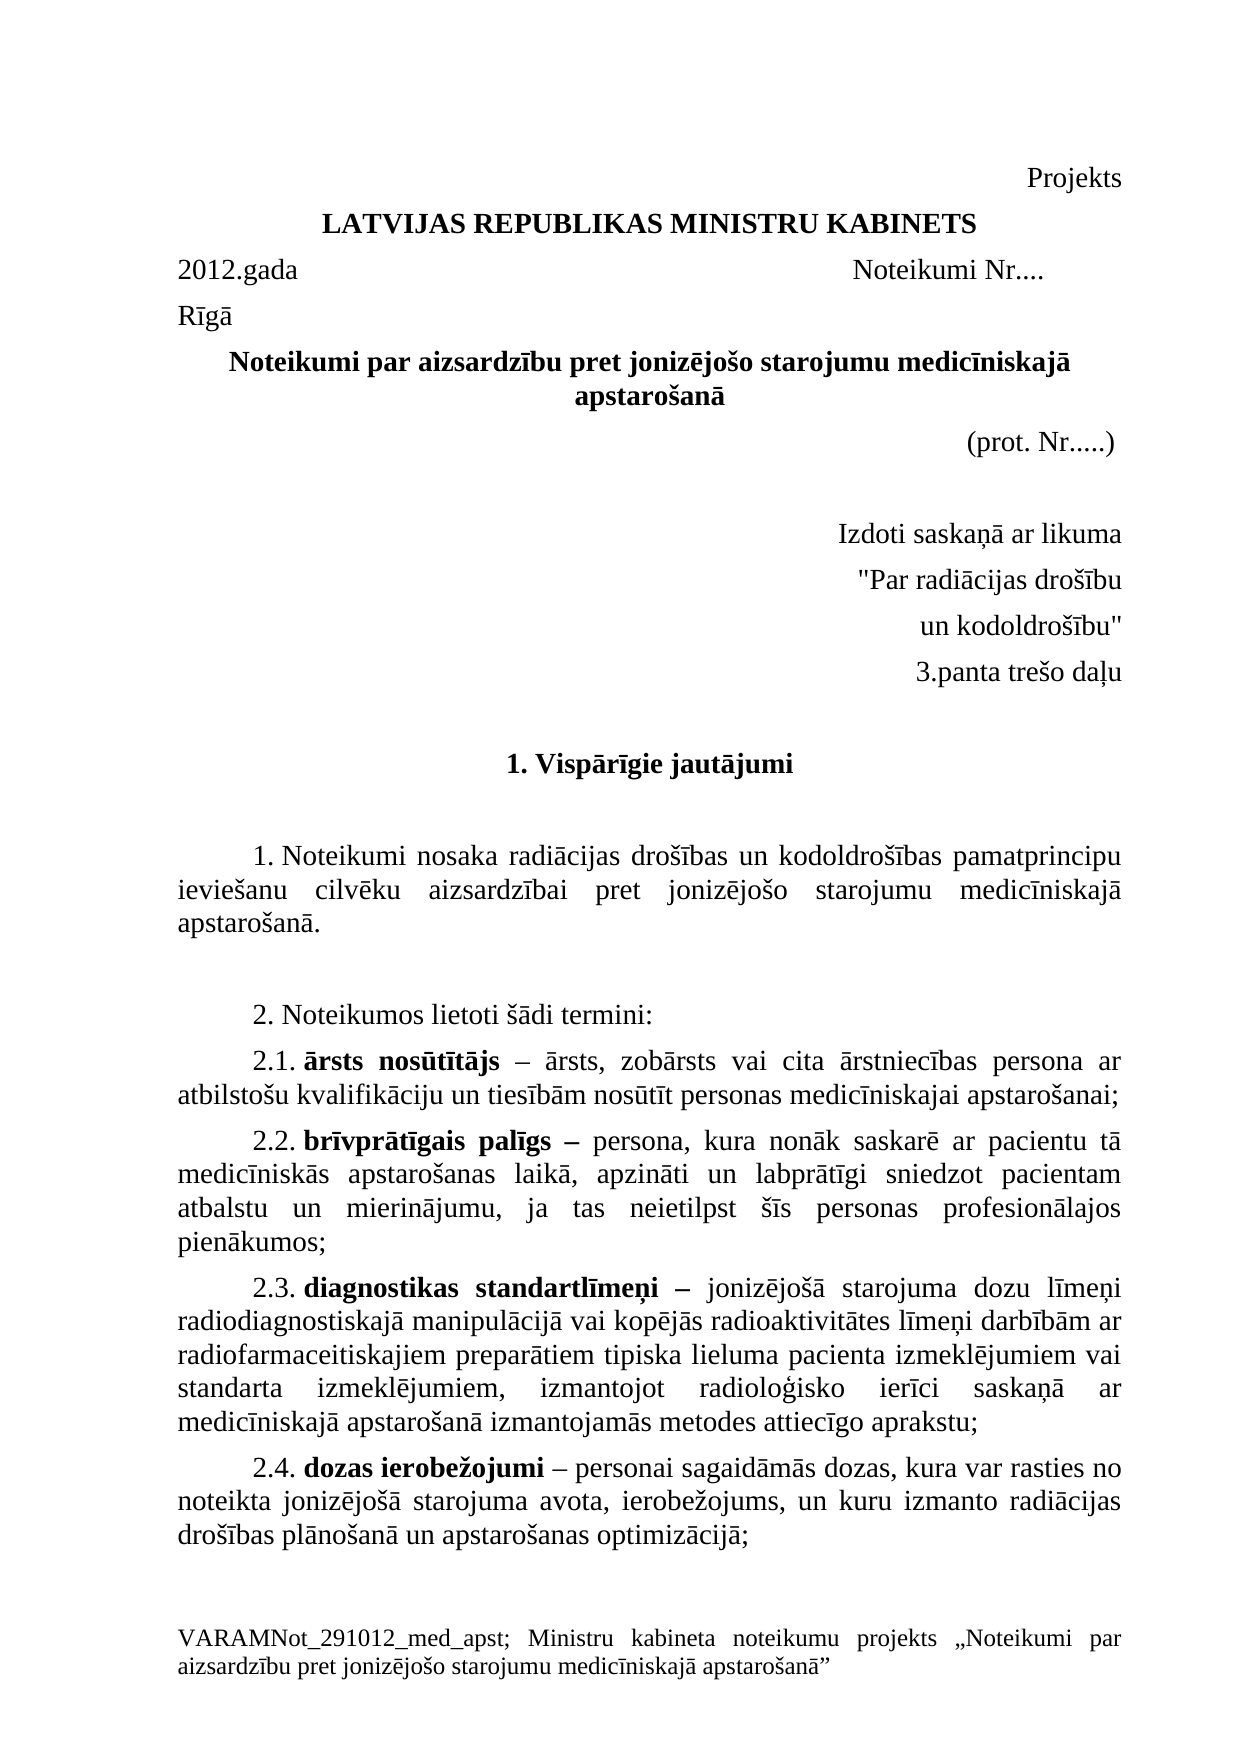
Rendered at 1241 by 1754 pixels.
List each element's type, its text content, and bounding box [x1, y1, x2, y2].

text (prot. Nr.....) [177, 424, 1122, 457]
text 2. Noteikumos lietoti šādi termini: [177, 997, 1122, 1031]
title Projekts [177, 160, 1122, 194]
subtitle 1. Vispārīgie jautājumi [177, 746, 1122, 780]
text 3.panta trešo daļu [177, 654, 1122, 688]
title LATVIJAS REPUBLIKAS MINISTRU KABINETS [177, 206, 1122, 240]
text "Par radiācijas drošību [177, 562, 1122, 596]
text Izdoti saskaņā ar likuma [177, 516, 1122, 549]
text 2.4. dozas ierobežojumi – personai sagaidāmās dozas, kura var rasties no noteikta jonizējošā starojuma avota, ierobežojums, un kuru izmanto radiācijas drošības plānošanā un apstarošanas optimizācijā; [177, 1450, 1122, 1551]
text 2.1. ārsts nosūtītājs – ārsts, zobārsts vai cita ārstniecības persona ar atbilstošu kvalifikāciju un tiesībām nosūtīt personas medicīniskajai apstarošanai; [177, 1043, 1122, 1111]
text 2.2. brīvprātīgais palīgs – persona, kura nonāk saskarē ar pacientu tā medicīniskās apstarošanas laikā, apzināti un labprātīgi sniedzot pacientam atbalstu un mierinājumu, ja tas neietilpst šīs personas profesionālajos pienākumos; [177, 1123, 1122, 1257]
text Noteikumi par aizsardzību pret jonizējošo starojumu medicīniskajā apstarošanā [177, 344, 1122, 411]
title 2012.gada Noteikumi Nr.... [177, 252, 1122, 286]
text un kodoldrošību" [177, 608, 1122, 642]
text 2.3. diagnostikas standartlīmeņi – jonizējošā starojuma dozu līmeņi radiodiagnostiskajā manipulācijā vai kopējās radioaktivitātes līmeņi darbībām ar radiofarmaceitiskajiem preparātiem tipiska lieluma pacienta izmeklējumiem vai standarta izmeklējumiem, izmantojot radioloģisko ierīci saskaņā ar medicīniskajā apstarošanā izmantojamās metodes attiecīgo aprakstu; [177, 1270, 1122, 1437]
text 1. Noteikumi nosaka radiācijas drošības un kodoldrošības pamatprincipu ieviešanu cilvēku aizsardzībai pret jonizējošo starojumu medicīniskajā apstarošanā. [177, 838, 1122, 939]
title Rīgā [177, 298, 1122, 332]
